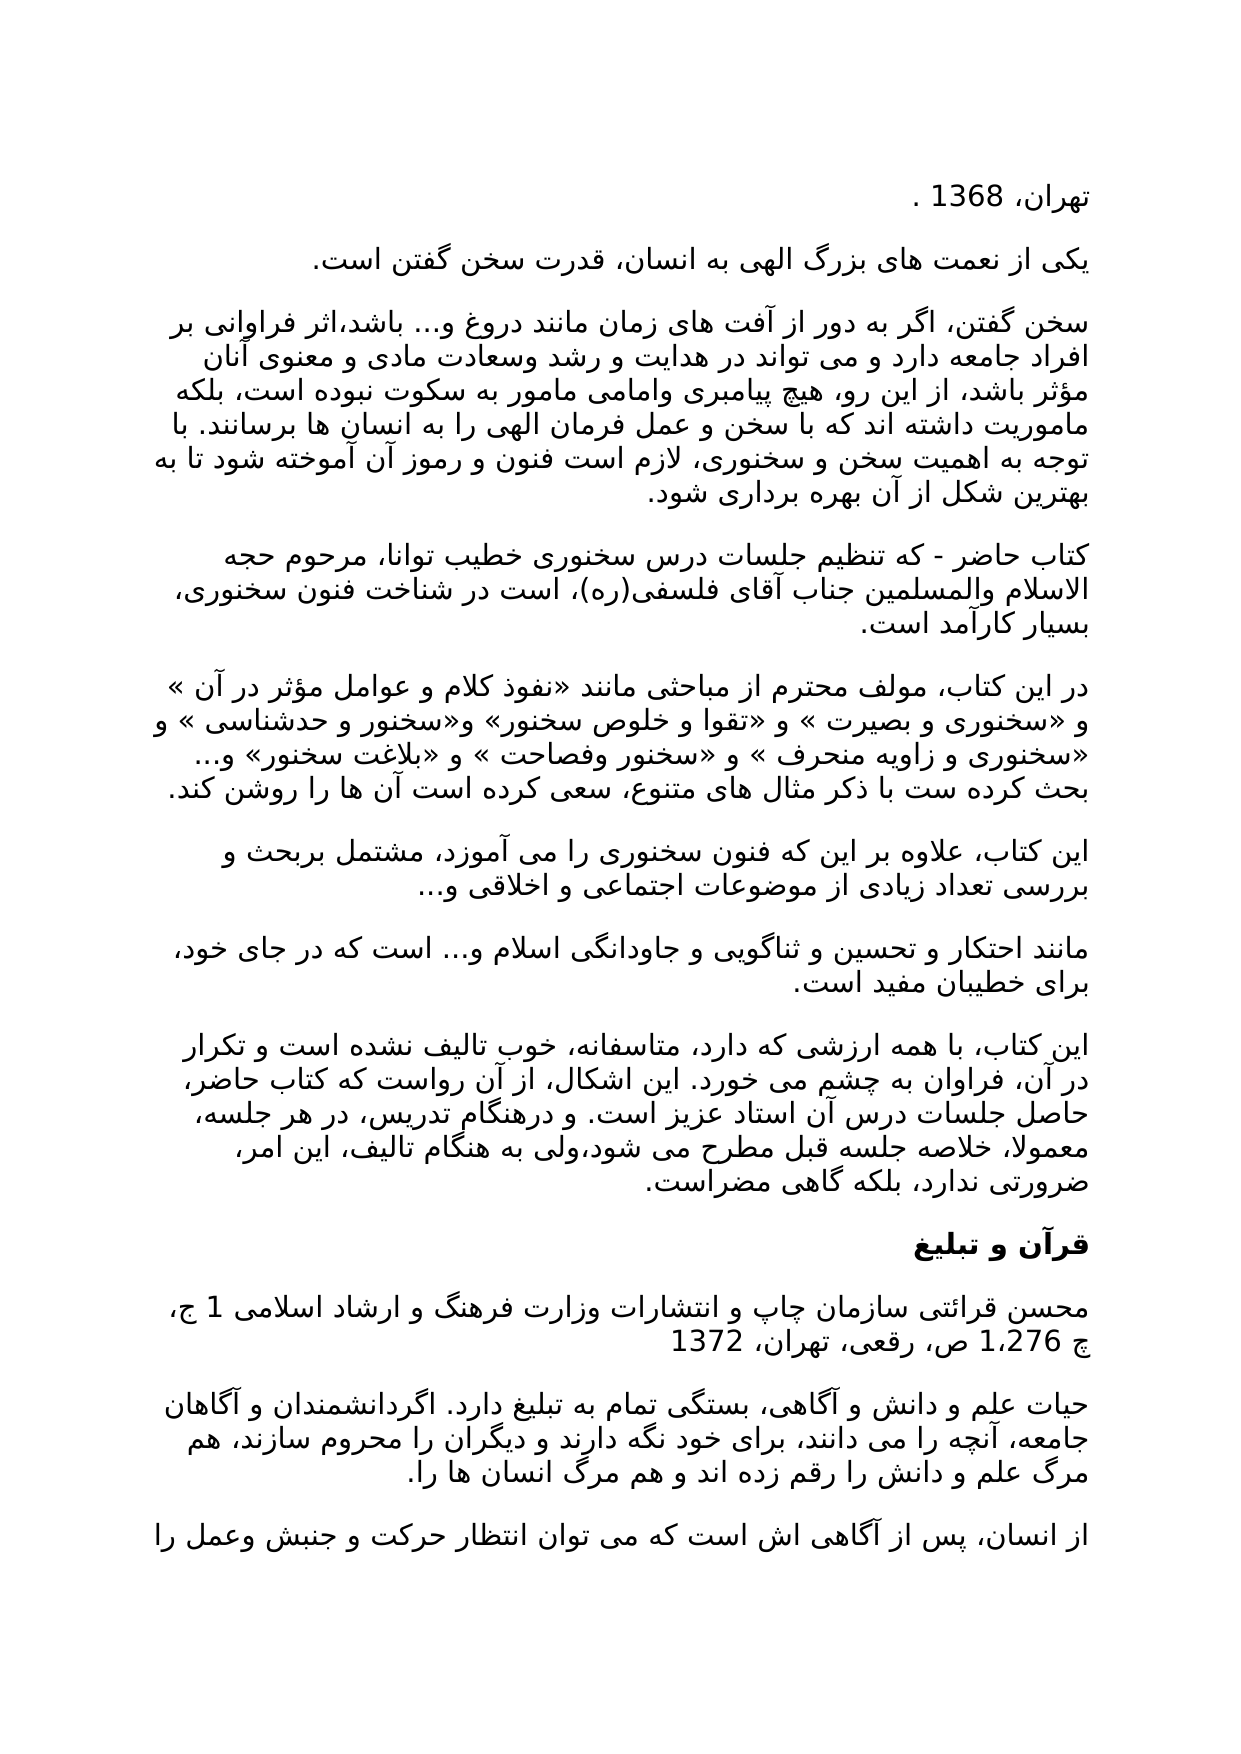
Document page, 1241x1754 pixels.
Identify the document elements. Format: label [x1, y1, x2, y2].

table_header [150, 150, 1090, 1553]
